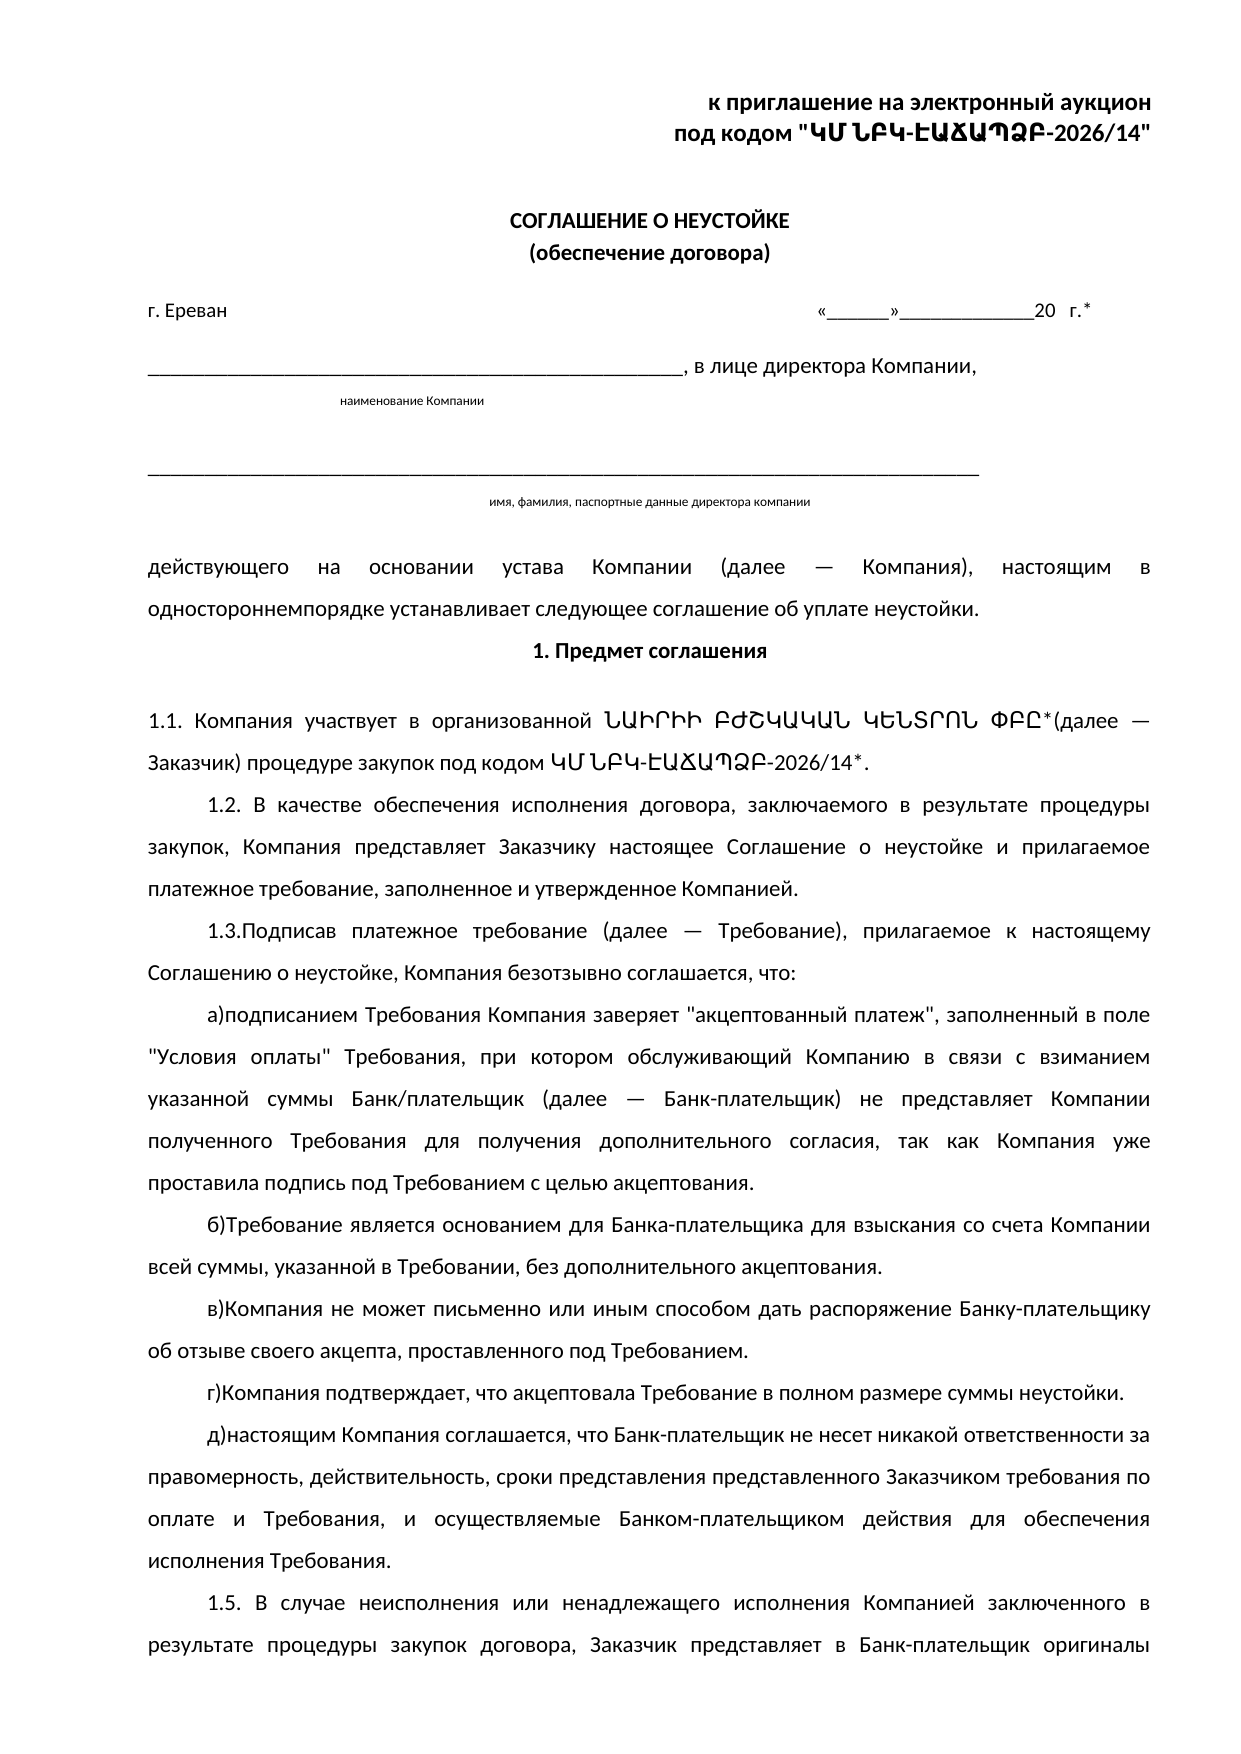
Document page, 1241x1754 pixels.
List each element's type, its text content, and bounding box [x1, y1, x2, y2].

text _________________________________________________________________________ [148, 452, 1152, 480]
text 1. Предмет соглашения [148, 636, 1152, 664]
text _______________________________________________, в лице директора Компании, [148, 351, 1152, 379]
text в)Компания не может письменно или иным способом дать распоряжение Банку-плательщику об отзыве своего акцепта, проставленного под Требованием. [148, 1294, 1152, 1364]
text а)подписанием Требования Компания заверяет "акцептованный платеж", заполненный в поле "Условия оплаты" Требования, при котором обслуживающий Компанию в связи с взиманием указанной суммы Банк/плательщик (далее — Банк-плательщик) не представляет Компании полученного Требования для получения дополнительного согласия, так как Компания уже проставила подпись под Требованием с целью акцептования. [148, 1000, 1152, 1196]
text действующего на основании устава Компании (далее — Компания), настоящим в одностороннемпорядке устанавливает следующее соглашение об уплате неустойки. [148, 552, 1152, 622]
text под кодом "ԿՄ ՆԲԿ-ԷԱՃԱՊՁԲ-2026/14" [148, 117, 1152, 147]
text д)настоящим Компания соглашается, что Банк-плательщик не несет никакой ответственности за правомерность, действительность, сроки представления представленного Заказчиком требования по оплате и Требования, и осуществляемые Банком-плательщиком действия для обеспечения исполнения Требования. [148, 1420, 1152, 1574]
text к приглашение на электронный аукцион [177, 86, 1152, 117]
text СОГЛАШЕНИЕ О НЕУСТОЙКЕ [148, 206, 1152, 234]
text г)Компания подтверждает, что акцептовала Требование в полном размере суммы неустойки. [148, 1378, 1152, 1406]
text имя, фамилия, паспортные данные директора компании [148, 494, 1152, 522]
table_header «______»_____________20 г.* [635, 297, 1104, 351]
table_header г. Ереван [136, 297, 635, 351]
text 1.2. В качестве обеспечения исполнения договора, заключаемого в результате процедуры закупок, Компания представляет Заказчику настоящее Соглашение о неустойке и прилагаемое платежное требование, заполненное и утвержденное Компанией. [148, 790, 1152, 902]
text 1.3.Подписав платежное требование (далее — Требование), прилагаемое к настоящему Соглашению о неустойке, Компания безотзывно соглашается, что: [148, 916, 1152, 986]
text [148, 1588, 1152, 1658]
text б)Требование является основанием для Банка-плательщика для взыскания со счета Компании всей суммы, указанной в Требовании, без дополнительного акцептования. [148, 1210, 1152, 1280]
text наименование Компании [340, 393, 1152, 421]
text 1.1. Компания участвует в организованной ՆԱԻՐԻԻ ԲԺՇԿԱԿԱՆ ԿԵՆՏՐՈՆ ՓԲԸ*(далее — Заказчик) процедуре закупок под кодом ԿՄ ՆԲԿ-ԷԱՃԱՊՁԲ-2026/14*. [148, 706, 1152, 776]
text (обеспечение договора) [148, 238, 1152, 266]
